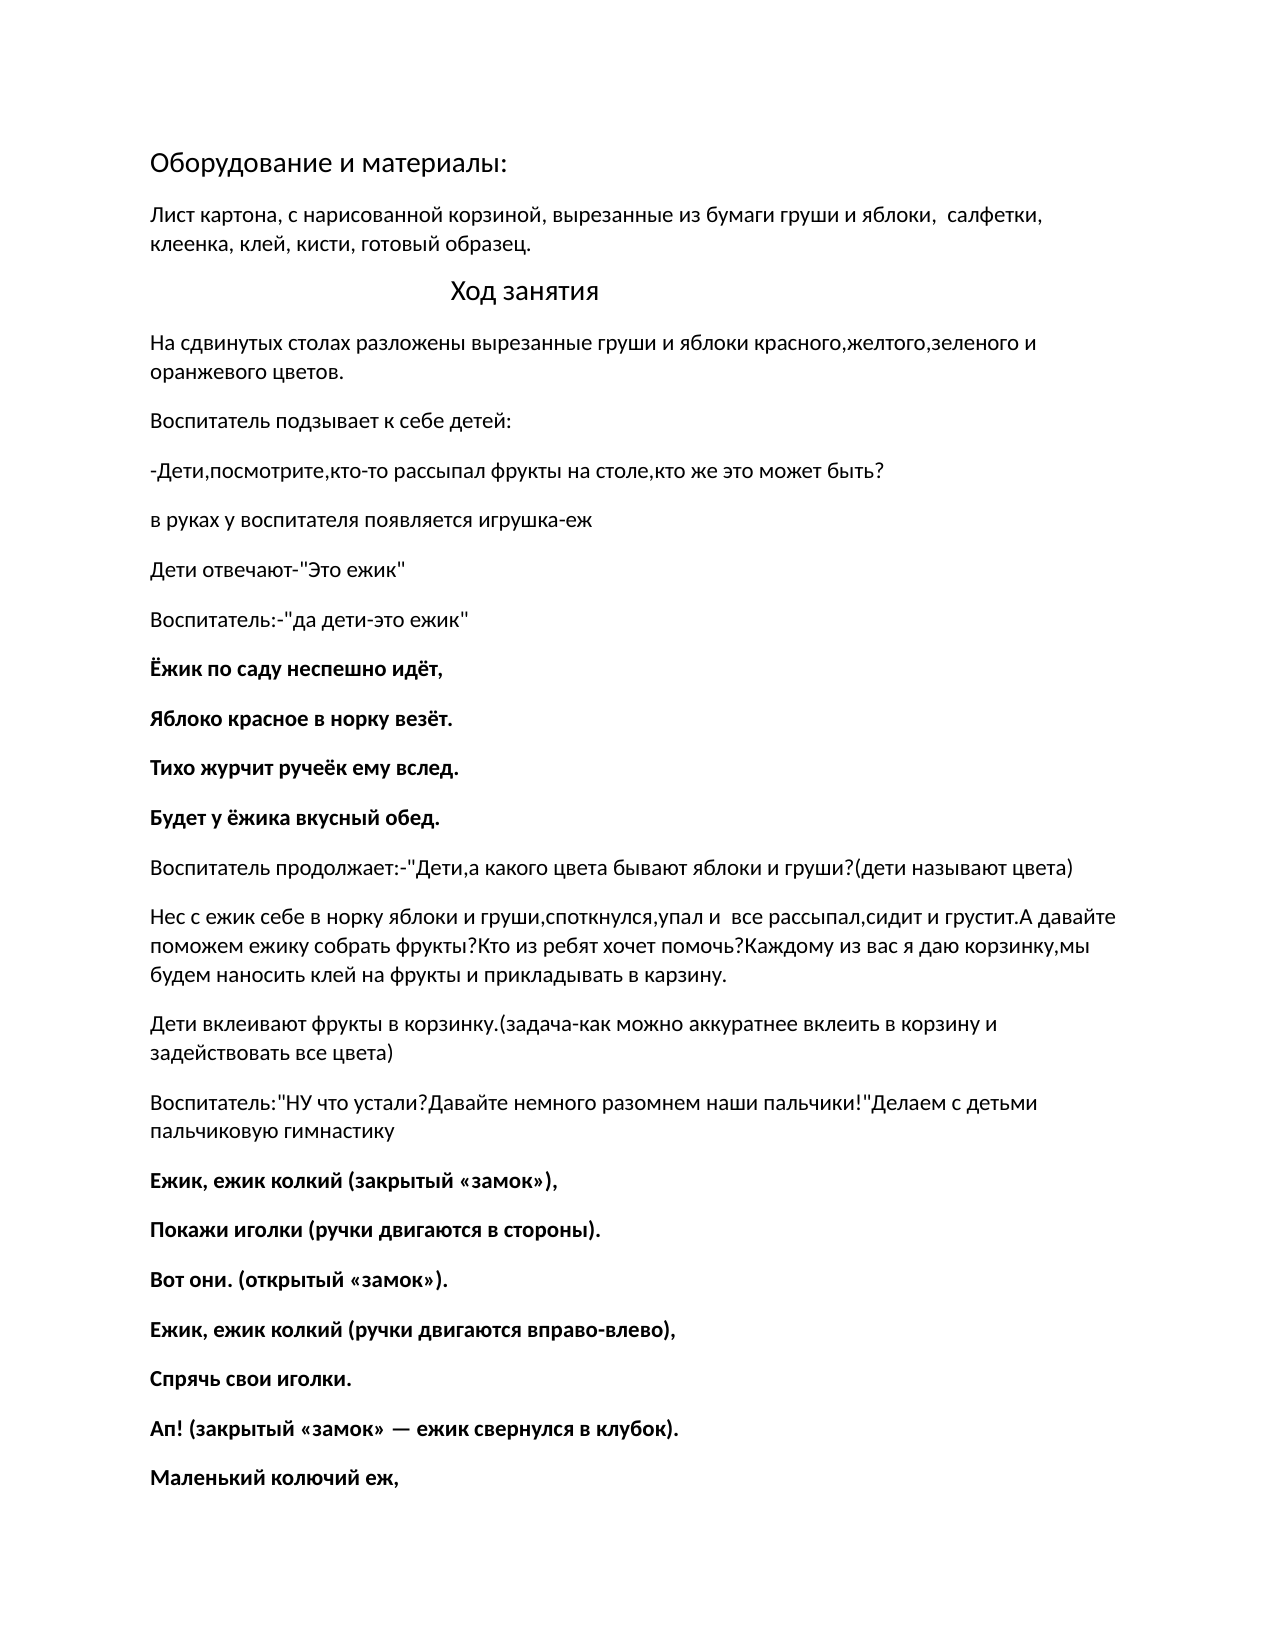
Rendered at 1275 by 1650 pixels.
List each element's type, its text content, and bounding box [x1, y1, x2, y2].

text Дети отвечают-"Это ежик" [150, 554, 1125, 583]
text Покажи иголки (ручки двигаются в стороны). [150, 1215, 1125, 1244]
text в руках у воспитателя появляется игрушка-еж [150, 505, 1125, 534]
text Ёжик по саду неспешно идёт, [150, 654, 1125, 682]
text Ап! (закрытый «замок» — ежик свернулся в клубок). [150, 1413, 1125, 1442]
text Ежик, ежик колкий (ручки двигаются вправо-влево), [150, 1314, 1125, 1343]
text -Дети,посмотрите,кто-то рассыпал фрукты на столе,кто же это может быть? [150, 455, 1125, 484]
text На сдвинутых столах разложены вырезанные груши и яблоки красного,желтого,зеленого и оранжевого цветов. [150, 327, 1125, 385]
text Ход занятия [150, 278, 1125, 307]
text Маленький колючий еж, [150, 1463, 1125, 1492]
text Ежик, ежик колкий (закрытый «замок»), [150, 1165, 1125, 1194]
text Лист картона, с нарисованной корзиной, вырезанные из бумаги груши и яблоки, салфетки, клеенка, клей, кисти, готовый образец. [150, 199, 1125, 257]
text Будет у ёжика вкусный обед. [150, 802, 1125, 831]
text Воспитатель:"НУ что устали?Давайте немного разомнем наши пальчики!"Делаем с детьми пальчиковую гимнастику [150, 1087, 1125, 1144]
text Спрячь свои иголки. [150, 1364, 1125, 1392]
text Оборудование и материалы: [150, 150, 1125, 179]
text Воспитатель продолжает:-"Дети,а какого цвета бывают яблоки и груши?(дети называют цвета) [150, 852, 1125, 881]
text Яблоко красное в норку везёт. [150, 703, 1125, 732]
text Дети вклеивают фрукты в корзинку.(задача-как можно аккуратнее вклеить в корзину и задействовать все цвета) [150, 1009, 1125, 1066]
text Воспитатель:-"да дети-это ежик" [150, 604, 1125, 633]
text Тихо журчит ручеёк ему вслед. [150, 753, 1125, 782]
text Вот они. (открытый «замок»). [150, 1264, 1125, 1293]
text Нес с ежик себе в норку яблоки и груши,споткнулся,упал и все рассыпал,сидит и грустит.А давайте поможем ежику собрать фрукты?Кто из ребят хочет помочь?Каждому из вас я даю корзинку,мы будем наносить клей на фрукты и прикладывать в карзину. [150, 902, 1125, 988]
text Воспитатель подзывает к себе детей: [150, 406, 1125, 434]
